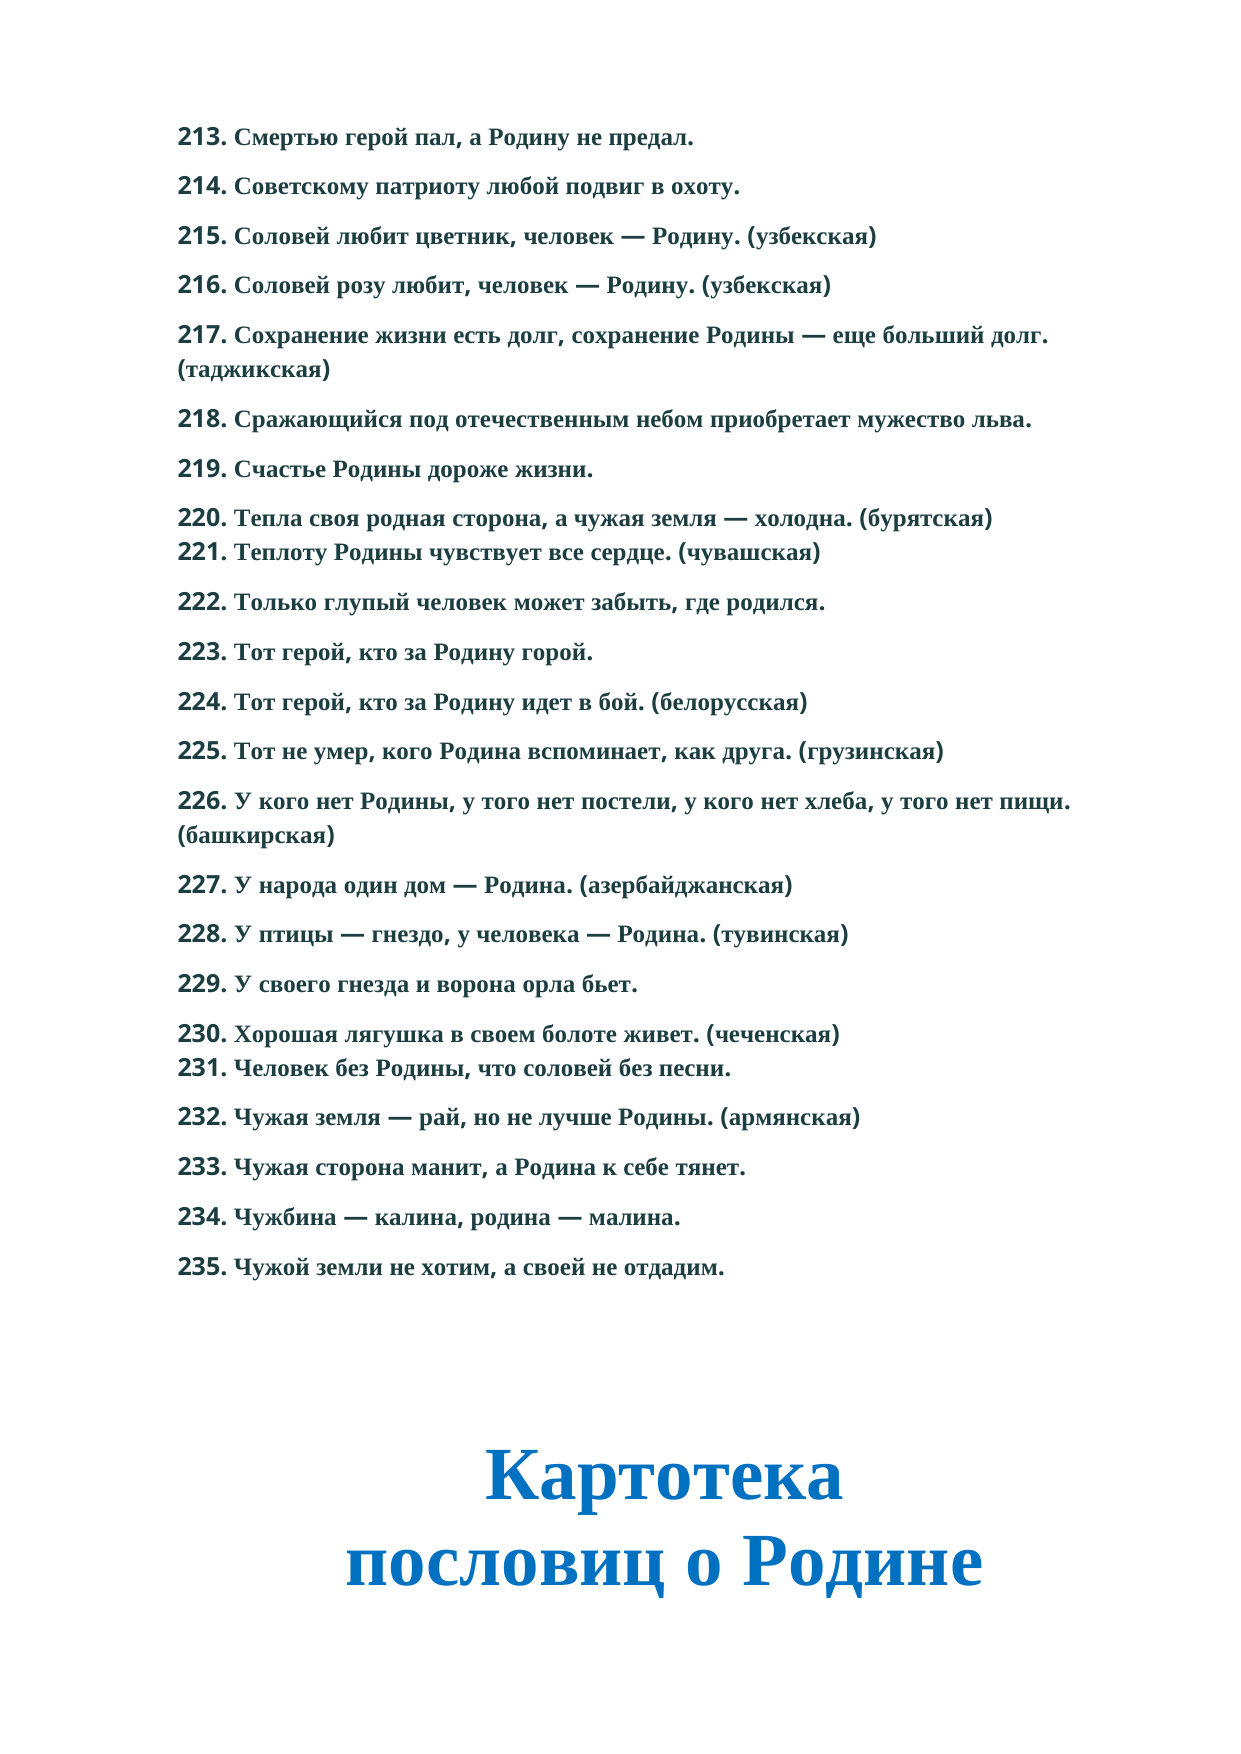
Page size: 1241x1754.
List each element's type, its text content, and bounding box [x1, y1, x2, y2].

text 229. У своего гнезда и ворона орла бьет. [177, 966, 1152, 1000]
text 216. Соловей розу любит, человек — Родину. (узбекская) [177, 267, 1152, 301]
text 227. У народа один дом — Родина. (азербайджанская) [177, 866, 1152, 900]
text 222. Только глупый человек может забыть, где родился. [177, 584, 1152, 618]
text 234. Чужбина — калина, родина — малина. [177, 1198, 1152, 1232]
text пословиц о Родине [177, 1516, 1152, 1602]
text Картотека [177, 1429, 1152, 1516]
text 235. Чужой земли не хотим, а своей не отдадим. [177, 1248, 1152, 1282]
text 232. Чужая земля — рай, но не лучше Родины. (армянская) [177, 1099, 1152, 1133]
text 213. Смертью герой пал, а Родину не предал. [177, 118, 1152, 152]
text 219. Счастье Родины дороже жизни. [177, 450, 1152, 484]
text 230. Хорошая лягушка в своем болоте живет. (чеченская) [177, 1015, 1152, 1049]
text 223. Тот герой, кто за Родину горой. [177, 633, 1152, 667]
text 215. Соловей любит цветник, человек — Родину. (узбекская) [177, 217, 1152, 252]
text 231. Человек без Родины, что соловей без песни. [177, 1049, 1152, 1083]
text 224. Тот герой, кто за Родину идет в бой. (белорусская) [177, 683, 1152, 717]
text 214. Советскому патриоту любой подвиг в охоту. [177, 168, 1152, 202]
text 233. Чужая сторона манит, а Родина к себе тянет. [177, 1149, 1152, 1183]
text 218. Сражающийся под отечественным небом приобретает мужество льва. [177, 401, 1152, 435]
text 225. Тот не умер, кого Родина вспоминает, как друга. (грузинская) [177, 733, 1152, 767]
text 226. У кого нет Родины, у того нет постели, у кого нет хлеба, у того нет пищи. (башкирская) [177, 782, 1152, 851]
text 217. Сохранение жизни есть долг, сохранение Родины — еще больший долг. (таджикская) [177, 317, 1152, 385]
text 221. Теплоту Родины чувствует все сердце. (чувашская) [177, 534, 1152, 568]
text 220. Тепла своя родная сторона, а чужая земля — холодна. (бурятская) [177, 500, 1152, 534]
text 228. У птицы — гнездо, у человека — Родина. (тувинская) [177, 916, 1152, 950]
